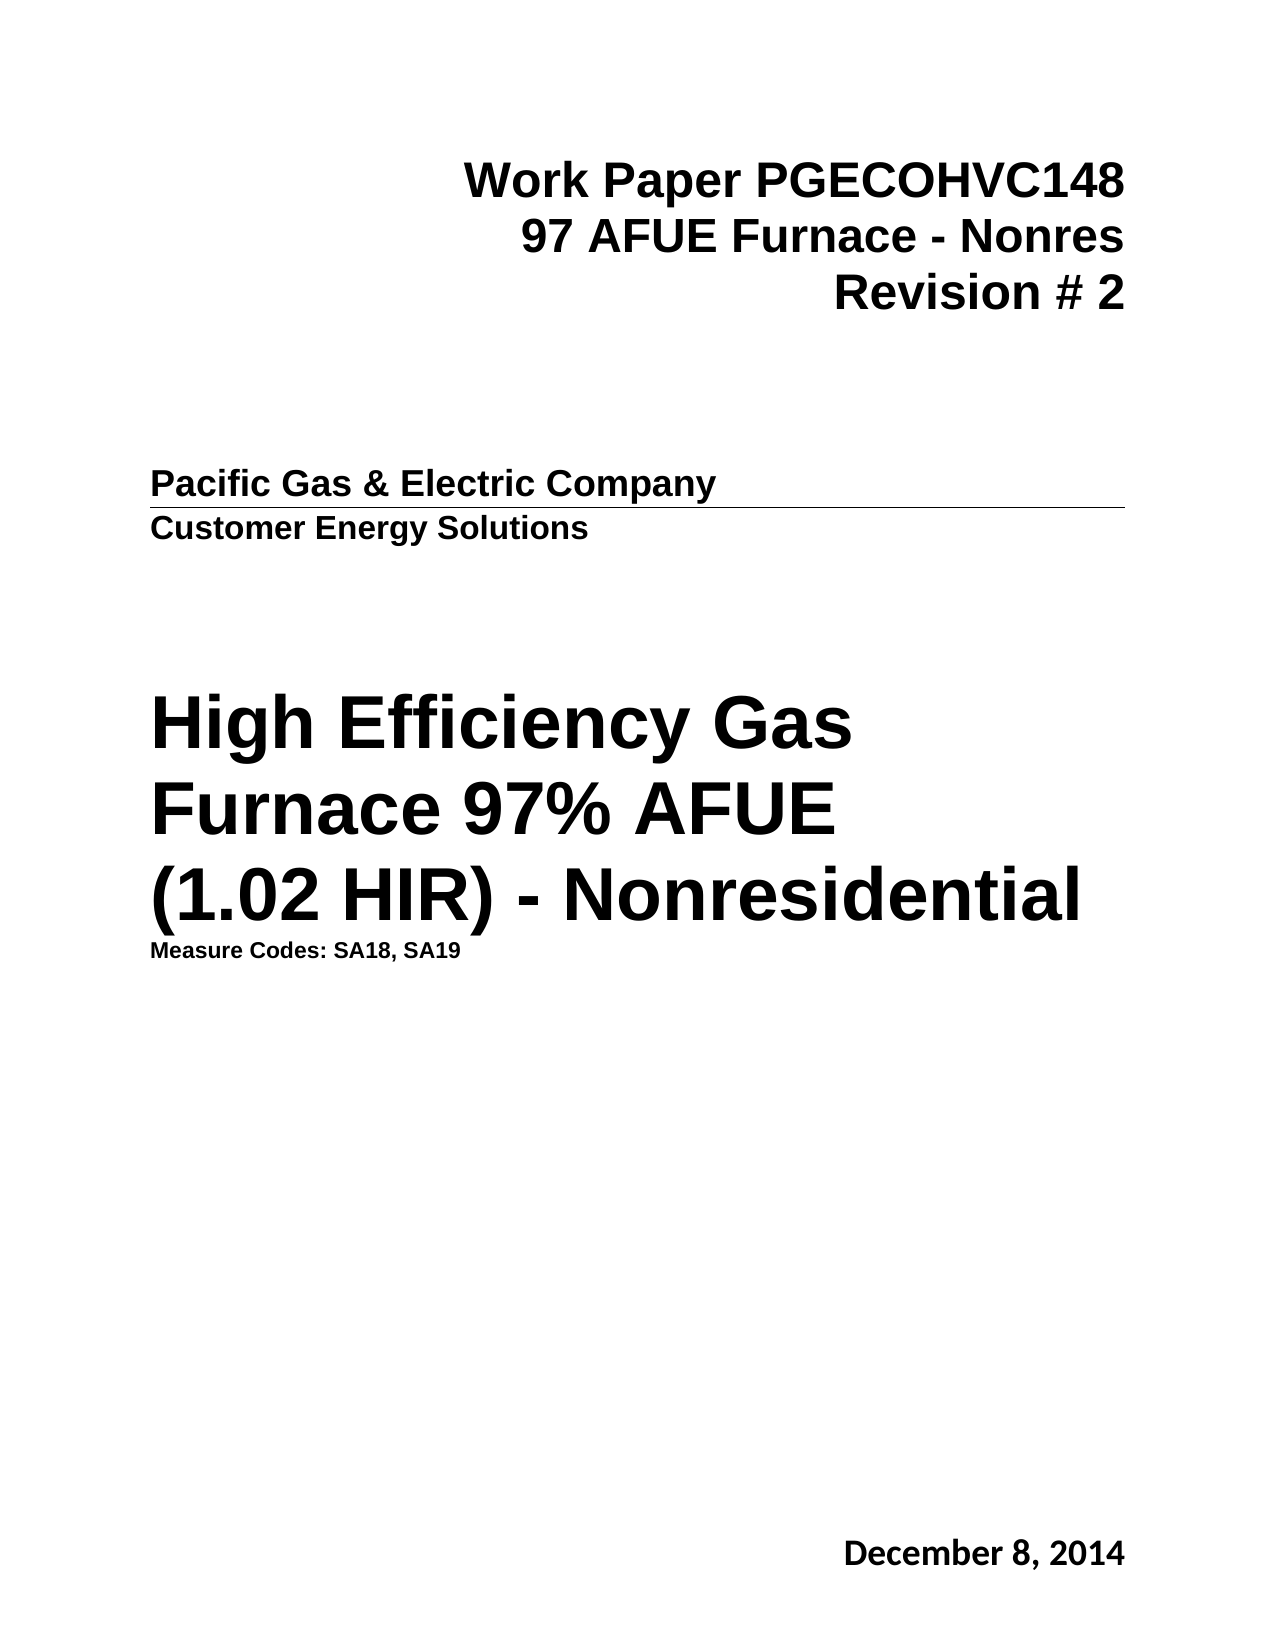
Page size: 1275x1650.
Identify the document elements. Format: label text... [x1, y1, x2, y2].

text 97 AFUE Furnace - Nonres [150, 207, 1125, 263]
text Measure Codes: SA18, SA19 [150, 937, 1200, 963]
text Work Paper PGECOHVC148 [150, 150, 1125, 207]
text Revision # 2 [150, 263, 1125, 320]
text Customer Energy Solutions [150, 508, 1125, 546]
text High Efficiency Gas Furnace 97% AFUE [150, 678, 1125, 850]
text (1.02 HIR) - Nonresidential [150, 850, 1125, 937]
text Pacific Gas & Electric Company [150, 461, 1125, 507]
